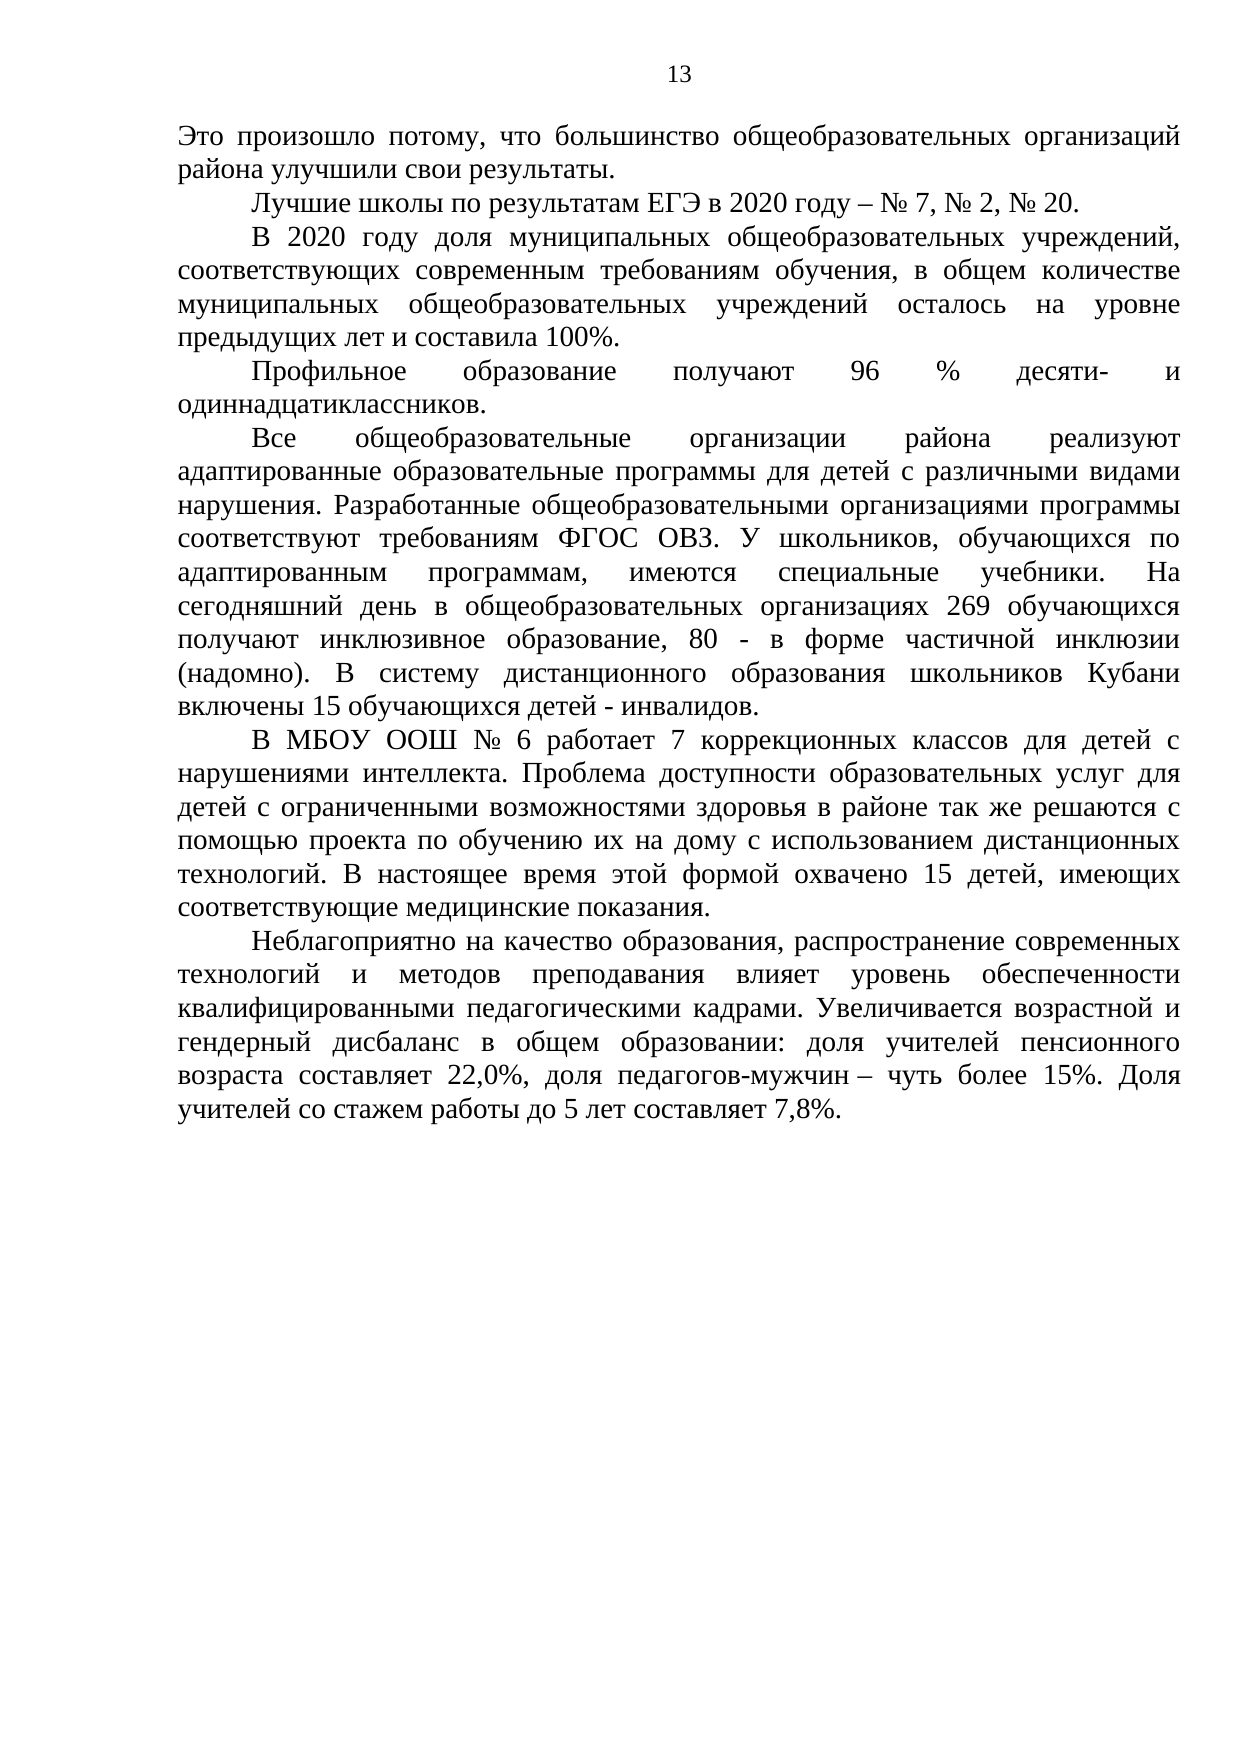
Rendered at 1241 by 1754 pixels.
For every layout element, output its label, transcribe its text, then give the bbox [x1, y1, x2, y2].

text Лучшие школы по результатам ЕГЭ в 2020 году – № 7, № 2, № 20. [177, 185, 1181, 219]
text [177, 118, 1181, 185]
text Неблагоприятно на качество образования, распространение современных технологий и методов преподавания влияет уровень обеспеченности квалифицированными педагогическими кадрами. Увеличивается возрастной и гендерный дисбаланс в общем образовании: доля учителей пенсионного возраста составляет 22,0%, доля педагогов-мужчин – чуть более 15%. Доля учителей со стажем работы до 5 лет составляет 7,8%. [177, 923, 1181, 1124]
text В МБОУ ООШ № 6 работает 7 коррекционных классов для детей с нарушениями интеллекта. Проблема доступности образовательных услуг для детей с ограниченными возможностями здоровья в районе так же решаются с помощью проекта по обучению их на дому с использованием дистанционных технологий. В настоящее время этой формой охвачено 15 детей, имеющих соответствующие медицинские показания. [177, 722, 1181, 923]
text Все общеобразовательные организации района реализуют адаптированные образовательные программы для детей с различными видами нарушения. Разработанные общеобразовательными организациями программы соответствуют требованиям ФГОС ОВЗ. У школьников, обучающихся по адаптированным программам, имеются специальные учебники. На сегодняшний день в общеобразовательных организациях 269 обучающихся получают инклюзивное образование, 80 - в форме частичной инклюзии (надомно). В систему дистанционного образования школьников Кубани включены 15 обучающихся детей - инвалидов. [177, 420, 1181, 722]
text В 2020 году доля муниципальных общеобразовательных учреждений, соответствующих современным требованиям обучения, в общем количестве муниципальных общеобразовательных учреждений осталось на уровне предыдущих лет и составила 100%. [177, 219, 1181, 353]
text Профильное образование получают 96 % десяти- и одиннадцатиклассников. [177, 353, 1181, 420]
